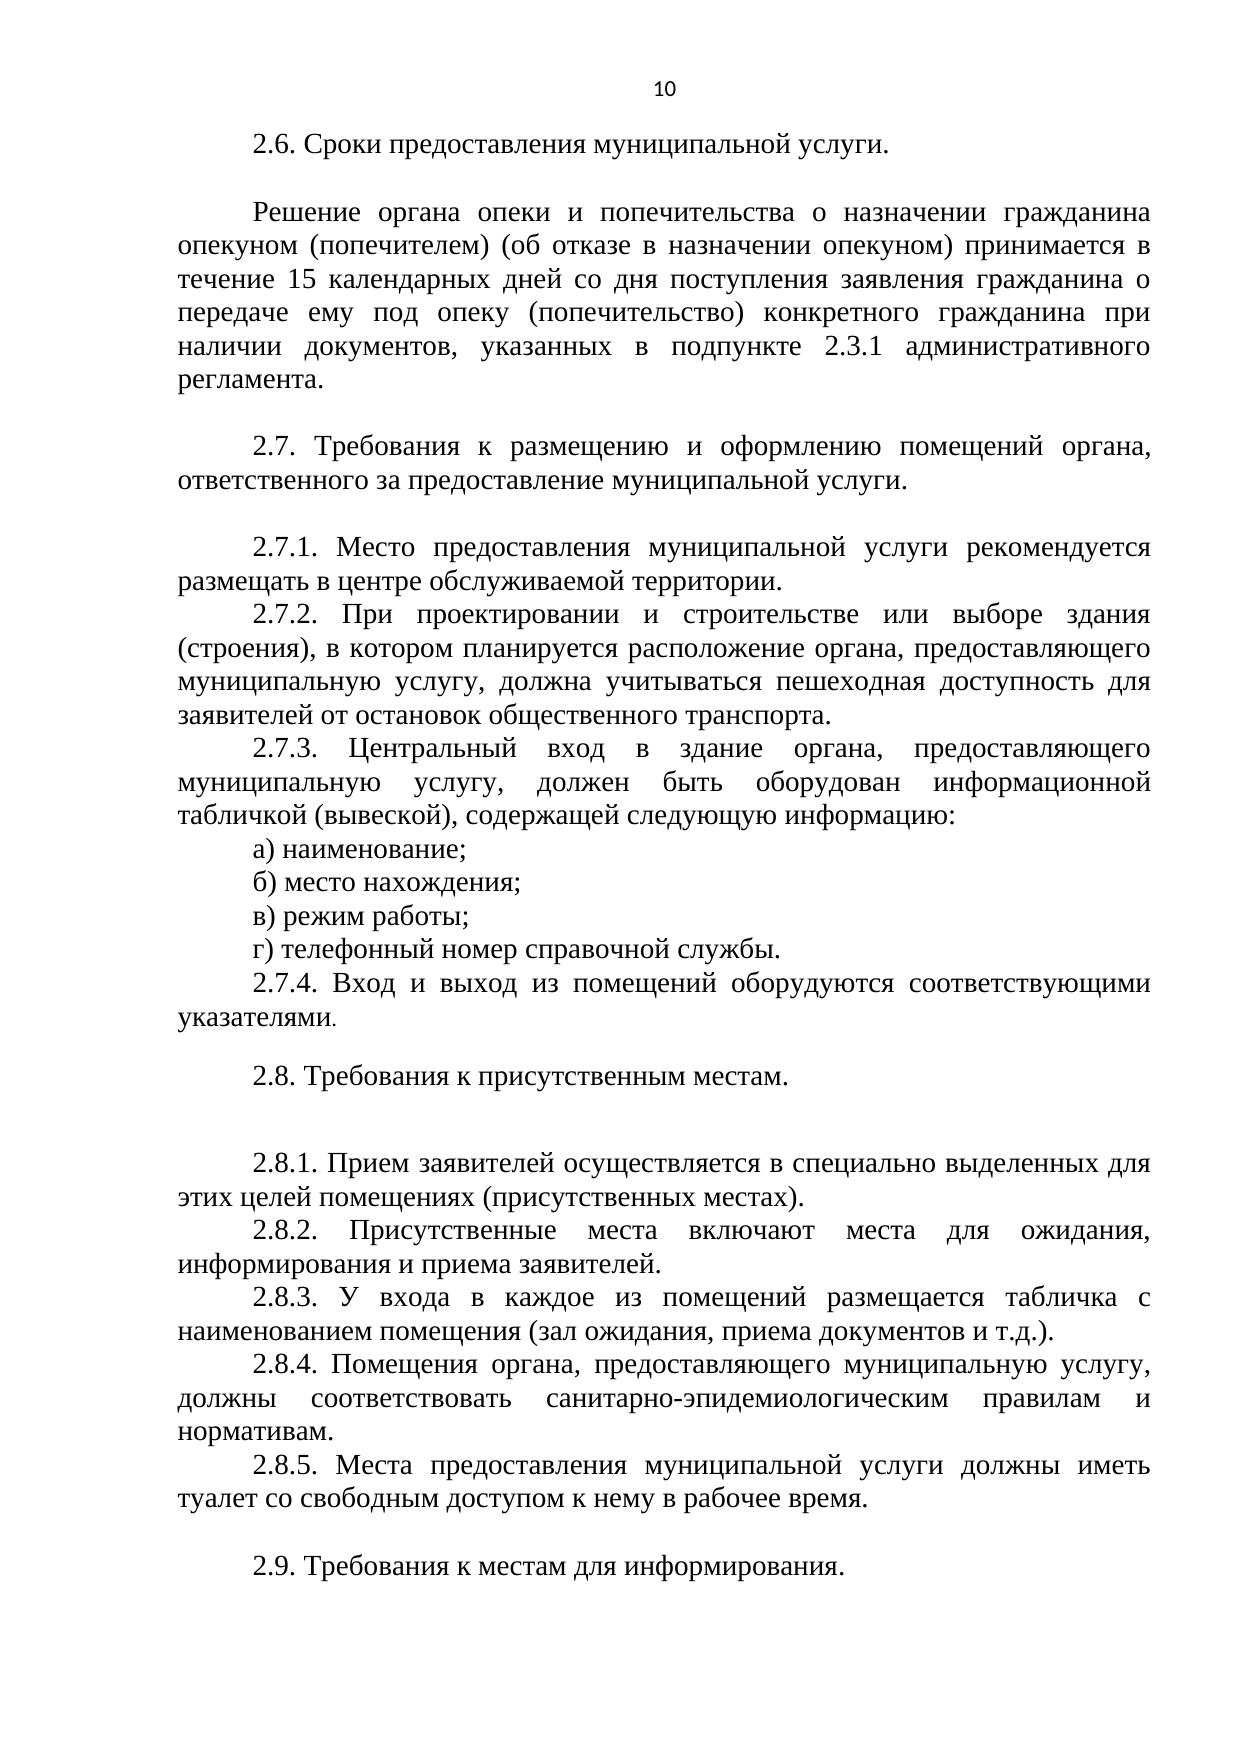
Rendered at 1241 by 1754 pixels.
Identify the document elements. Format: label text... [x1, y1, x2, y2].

text 2.8.4. Помещения органа, предоставляющего муниципальную услугу, должны соответствовать санитарно-эпидемиологическим правилам и нормативам. [177, 1346, 1152, 1447]
text 2.7.1. Место предоставления муниципальной услуги рекомендуется размещать в центре обслуживаемой территории. [177, 529, 1152, 596]
text г) телефонный номер справочной службы. [177, 932, 1152, 965]
subtitle 2.9. Требования к местам для информирования. [177, 1548, 1152, 1581]
text Решение органа опеки и попечительства о назначении гражданина опекуном (попечителем) (об отказе в назначении опекуном) принимается в течение 15 календарных дней со дня поступления заявления гражданина о передаче ему под опеку (попечительство) конкретного гражданина при наличии документов, указанных в подпункте 2.3.1 административного регламента. [177, 194, 1152, 395]
text 2.7. Требования к размещению и оформлению помещений органа, ответственного за предоставление муниципальной услуги. [177, 428, 1152, 496]
text 2.7.3. Центральный вход в здание органа, предоставляющего муниципальную услугу, должен быть оборудован информационной табличкой (вывеской), содержащей следующую информацию: [177, 730, 1152, 831]
text 2.8.3. У входа в каждое из помещений размещается табличка с наименованием помещения (зал ожидания, приема документов и т.д.). [177, 1279, 1152, 1346]
text 2.8.1. Прием заявителей осуществляется в специально выделенных для этих целей помещениях (присутственных местах). [177, 1145, 1152, 1212]
text 2.6. Сроки предоставления муниципальной услуги. [177, 127, 1152, 160]
text 2.7.2. При проектировании и строительстве или выборе здания (строения), в котором планируется расположение органа, предоставляющего муниципальную услугу, должна учитываться пешеходная доступность для заявителей от остановок общественного транспорта. [177, 596, 1152, 730]
text 2.8.2. Присутственные места включают места для ожидания, информирования и приема заявителей. [177, 1212, 1152, 1279]
text 2.7.4. Вход и выход из помещений оборудуются соответствующими указателями. [177, 965, 1152, 1032]
text а) наименование; [177, 831, 1152, 864]
text 2.8.5. Места предоставления муниципальной услуги должны иметь туалет со свободным доступом к нему в рабочее время. [177, 1447, 1152, 1514]
text в) режим работы; [177, 898, 1152, 932]
subtitle 2.8. Требования к присутственным местам. [177, 1058, 1152, 1092]
text б) место нахождения; [177, 864, 1152, 898]
